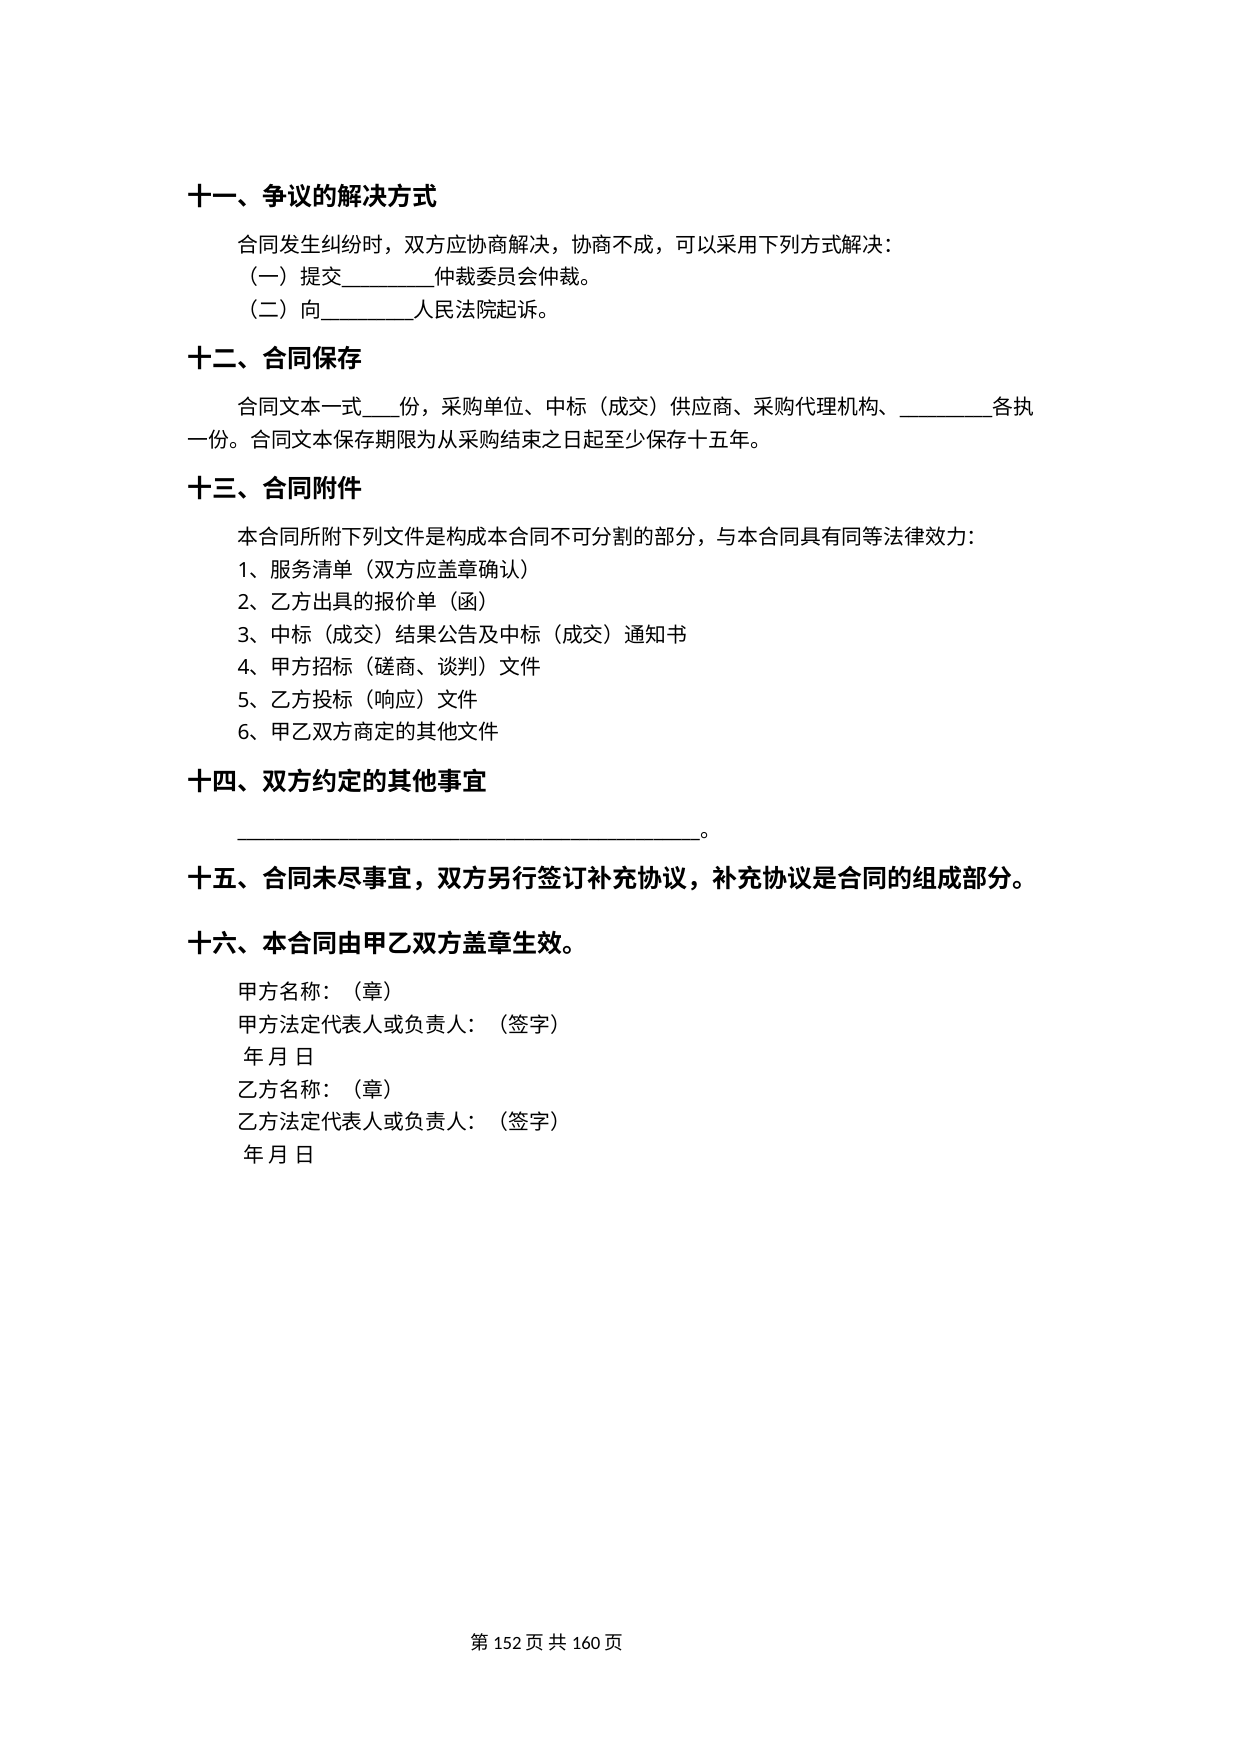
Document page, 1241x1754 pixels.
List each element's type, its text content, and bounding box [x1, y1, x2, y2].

text 乙方法定代表人或负责人：（签字） [187, 1104, 1053, 1137]
text 1、服务清单（双方应盖章确认） [187, 552, 1053, 584]
text __________________________________________________。 [187, 812, 1053, 844]
text （二）向__________人民法院起诉。 [187, 292, 1053, 324]
text 甲方法定代表人或负责人：（签字） [187, 1007, 1053, 1039]
text 年 月 日 [187, 1137, 1053, 1169]
text 5、乙方投标（响应）文件 [187, 682, 1053, 714]
text 3、中标（成交）结果公告及中标（成交）通知书 [187, 617, 1053, 649]
text 合同发生纠纷时，双方应协商解决，协商不成，可以采用下列方式解决： [187, 227, 1053, 259]
text 4、甲方招标（磋商、谈判）文件 [187, 649, 1053, 682]
text （一）提交__________仲裁委员会仲裁。 [187, 259, 1053, 292]
text 十四、双方约定的其他事宜 [187, 747, 1053, 812]
text 乙方名称：（章） [187, 1072, 1053, 1104]
text 十三、合同附件 [187, 454, 1053, 519]
text 合同文本一式____份，采购单位、中标（成交）供应商、采购代理机构、__________各执一份。合同文本保存期限为从采购结束之日起至少保存十五年。 [187, 389, 1053, 454]
text 6、甲乙双方商定的其他文件 [187, 714, 1053, 747]
text 十五、合同未尽事宜，双方另行签订补充协议，补充协议是合同的组成部分。 [187, 844, 1053, 909]
text 本合同所附下列文件是构成本合同不可分割的部分，与本合同具有同等法律效力： [187, 519, 1053, 552]
text 甲方名称：（章） [187, 974, 1053, 1007]
text 十六、本合同由甲乙双方盖章生效。 [187, 909, 1053, 974]
text 2、乙方出具的报价单（函） [187, 584, 1053, 617]
text 十二、合同保存 [187, 324, 1053, 389]
text 十一、争议的解决方式 [187, 162, 1053, 227]
text 年 月 日 [187, 1039, 1053, 1072]
